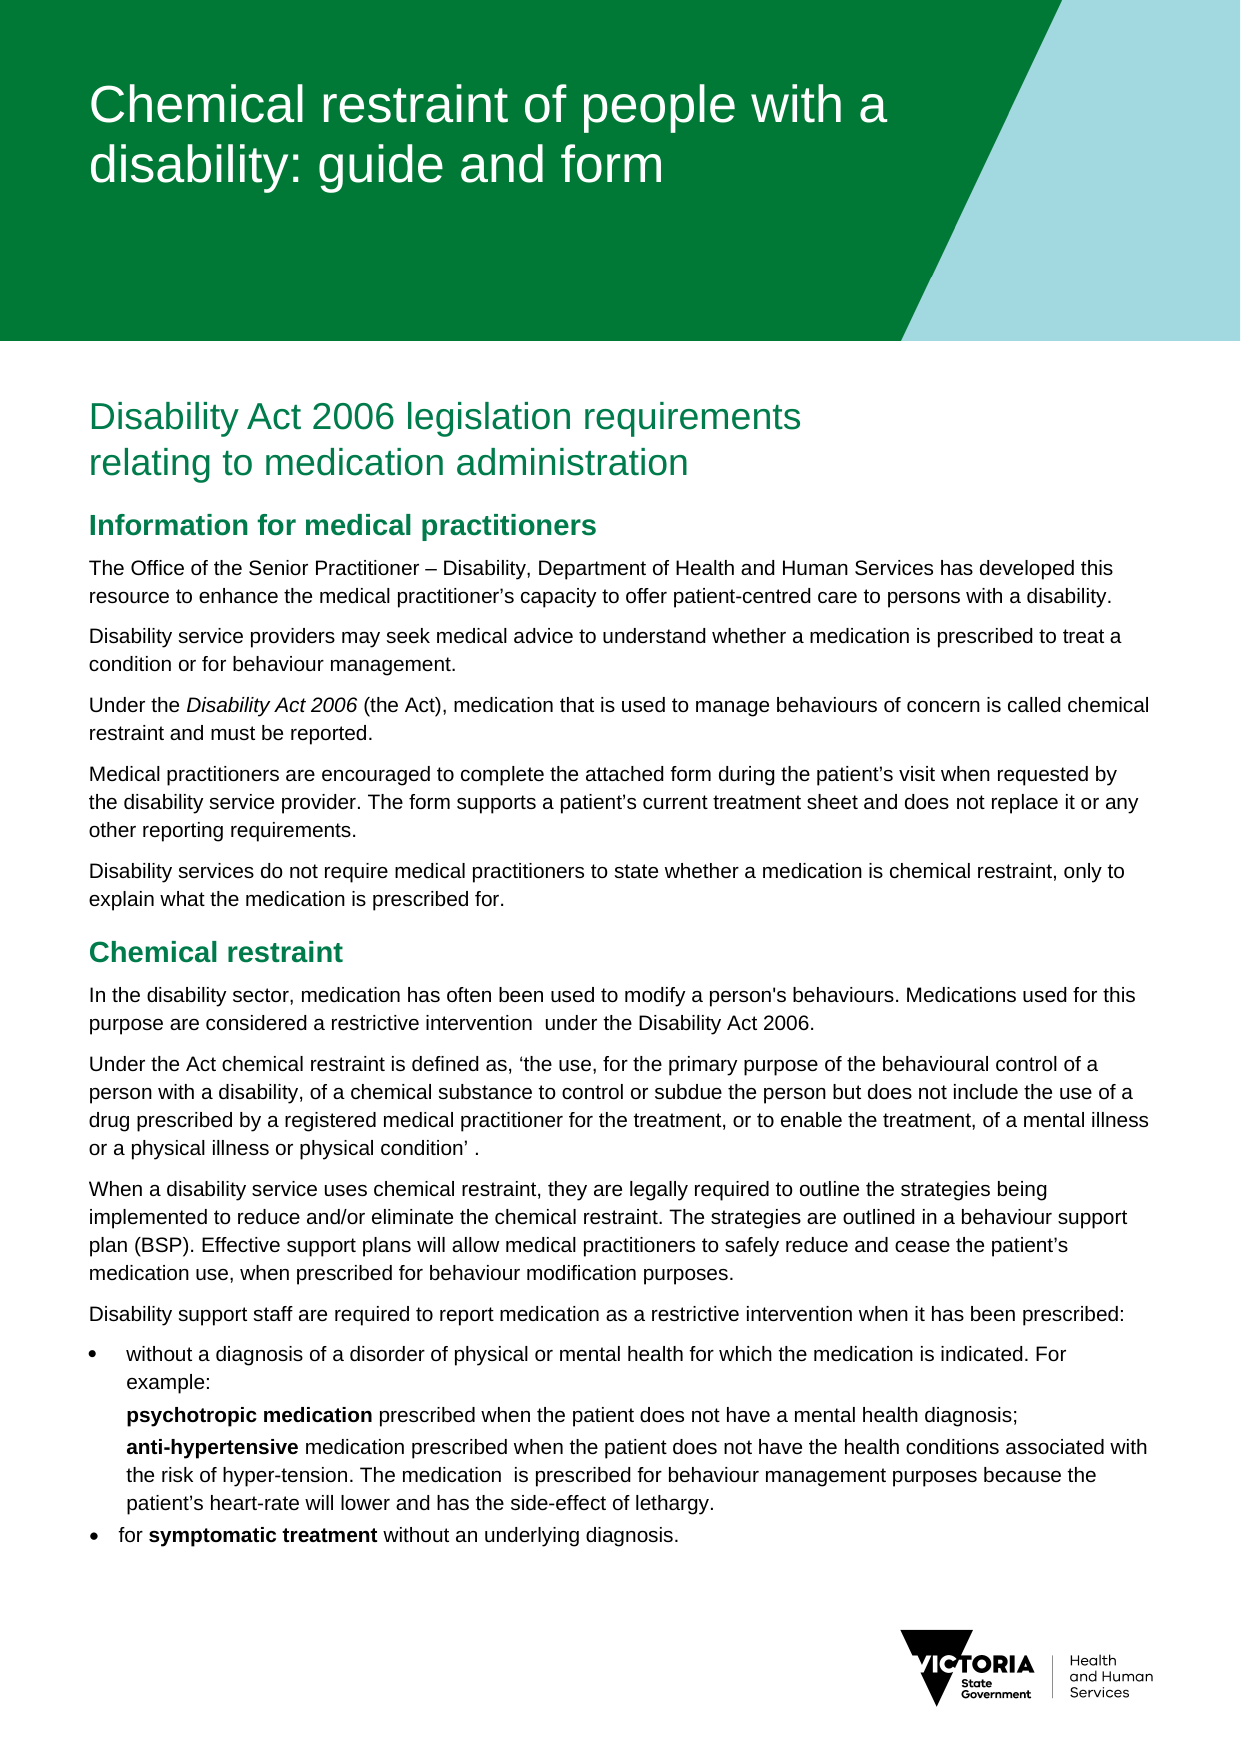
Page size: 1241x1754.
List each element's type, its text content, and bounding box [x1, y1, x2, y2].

list psychotropic medication prescribed when the patient does not have a mental health diagnosis; [126, 1398, 1152, 1426]
text In the disability sector, medication has often been used to modify a person's behaviours. Medications used for this purpose are considered a restrictive intervention under the Disability Act 2006. [89, 978, 1152, 1035]
subtitle Chemical restraint [89, 936, 1152, 969]
subtitle Information for medical practitioners [89, 508, 1152, 542]
picture [0, 0, 1241, 341]
text Under the Disability Act 2006 (the Act), medication that is used to manage behaviours of concern is called chemical restraint and must be reported. [89, 689, 1152, 745]
text for symptomatic treatment without an underlying diagnosis. [89, 1519, 1152, 1547]
text The Office of the Senior Practitioner – Disability, Department of Health and Human Services has developed this resource to enhance the medical practitioner’s capacity to offer patient-centred care to persons with a disability. [89, 551, 1152, 607]
table_cell [78, 193, 916, 358]
text Disability services do not require medical practitioners to state whether a medication is chemical restraint, only to explain what the medication is prescribed for. [89, 854, 1152, 911]
list without a diagnosis of a disorder of physical or mental health for which the medication is indicated. For example: [89, 1338, 1152, 1394]
list anti-hypertensive medication prescribed when the patient does not have the health conditions associated with the risk of hyper-tension. The medication is prescribed for behaviour management purposes because the patient’s heart-rate will lower and has the side-effect of lethargy. [126, 1431, 1152, 1515]
table_header Chemical restraint of people with a disability: guide and form [78, 74, 916, 193]
text Disability support staff are required to report medication as a restrictive intervention when it has been prescribed: [89, 1297, 1152, 1325]
text Disability service providers may seek medical advice to understand whether a medication is prescribed to treat a condition or for behaviour management. [89, 620, 1152, 676]
picture [0, 1624, 1241, 1754]
subtitle Disability Act 2006 legislation requirements relating to medication administration [89, 392, 1152, 483]
text Medical practitioners are encouraged to complete the attached form during the patient’s visit when requested by the disability service provider. The form supports a patient’s current treatment sheet and does not replace it or any other reporting requirements. [89, 757, 1152, 842]
text When a disability service uses chemical restraint, they are legally required to outline the strategies being implemented to reduce and/or eliminate the chemical restraint. The strategies are outlined in a behaviour support plan (BSP). Effective support plans will allow medical practitioners to safely reduce and cease the patient’s medication use, when prescribed for behaviour modification purposes. [89, 1172, 1152, 1285]
text Under the Act chemical restraint is defined as, ‘the use, for the primary purpose of the behavioural control of a person with a disability, of a chemical substance to control or subdue the person but does not include the use of a drug prescribed by a registered medical practitioner for the treatment, or to enable the treatment, of a mental illness or a physical illness or physical condition’ . [89, 1047, 1152, 1160]
